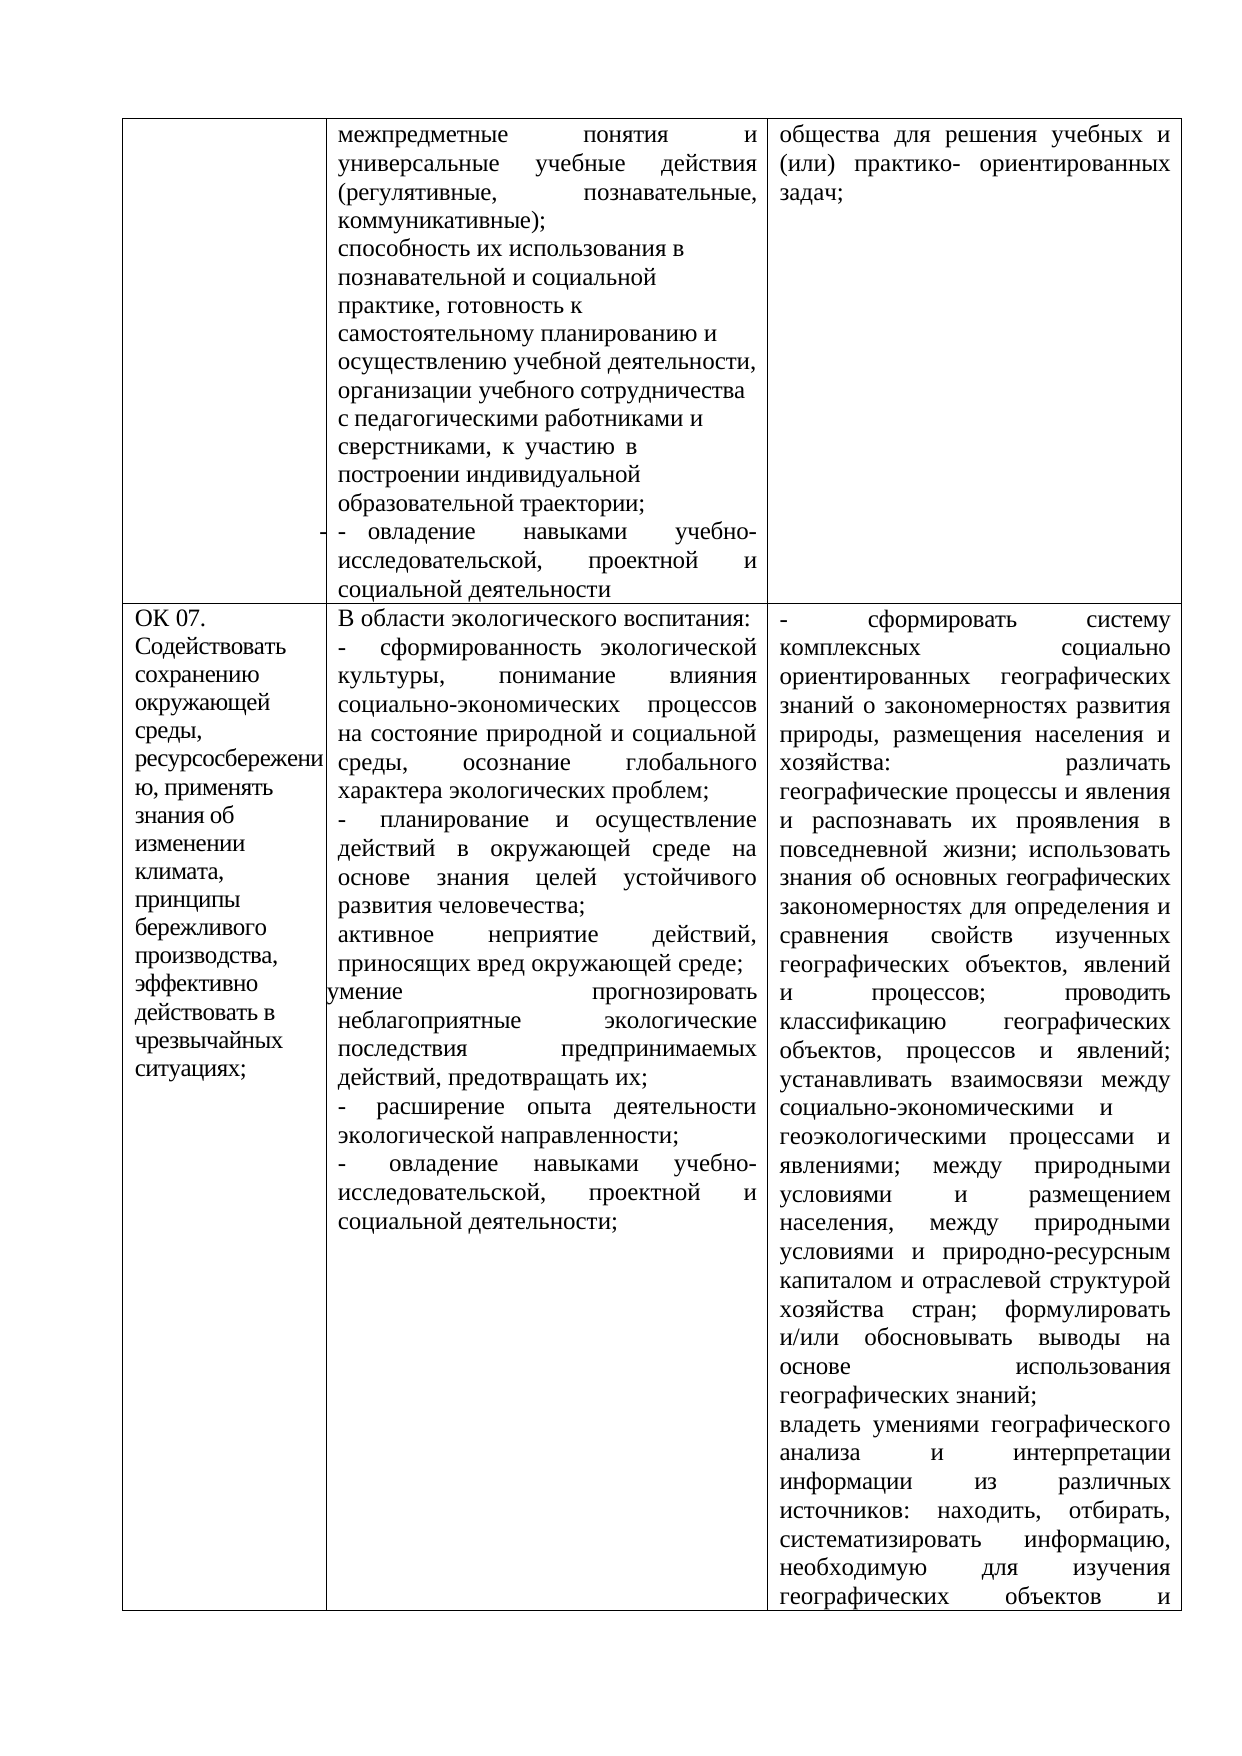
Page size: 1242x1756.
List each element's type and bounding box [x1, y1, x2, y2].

table_cell [327, 604, 767, 1610]
table_cell [123, 604, 326, 1610]
table_cell [768, 604, 1181, 1610]
table_cell [123, 119, 326, 603]
table_cell [768, 119, 1181, 603]
table_cell [327, 119, 767, 603]
